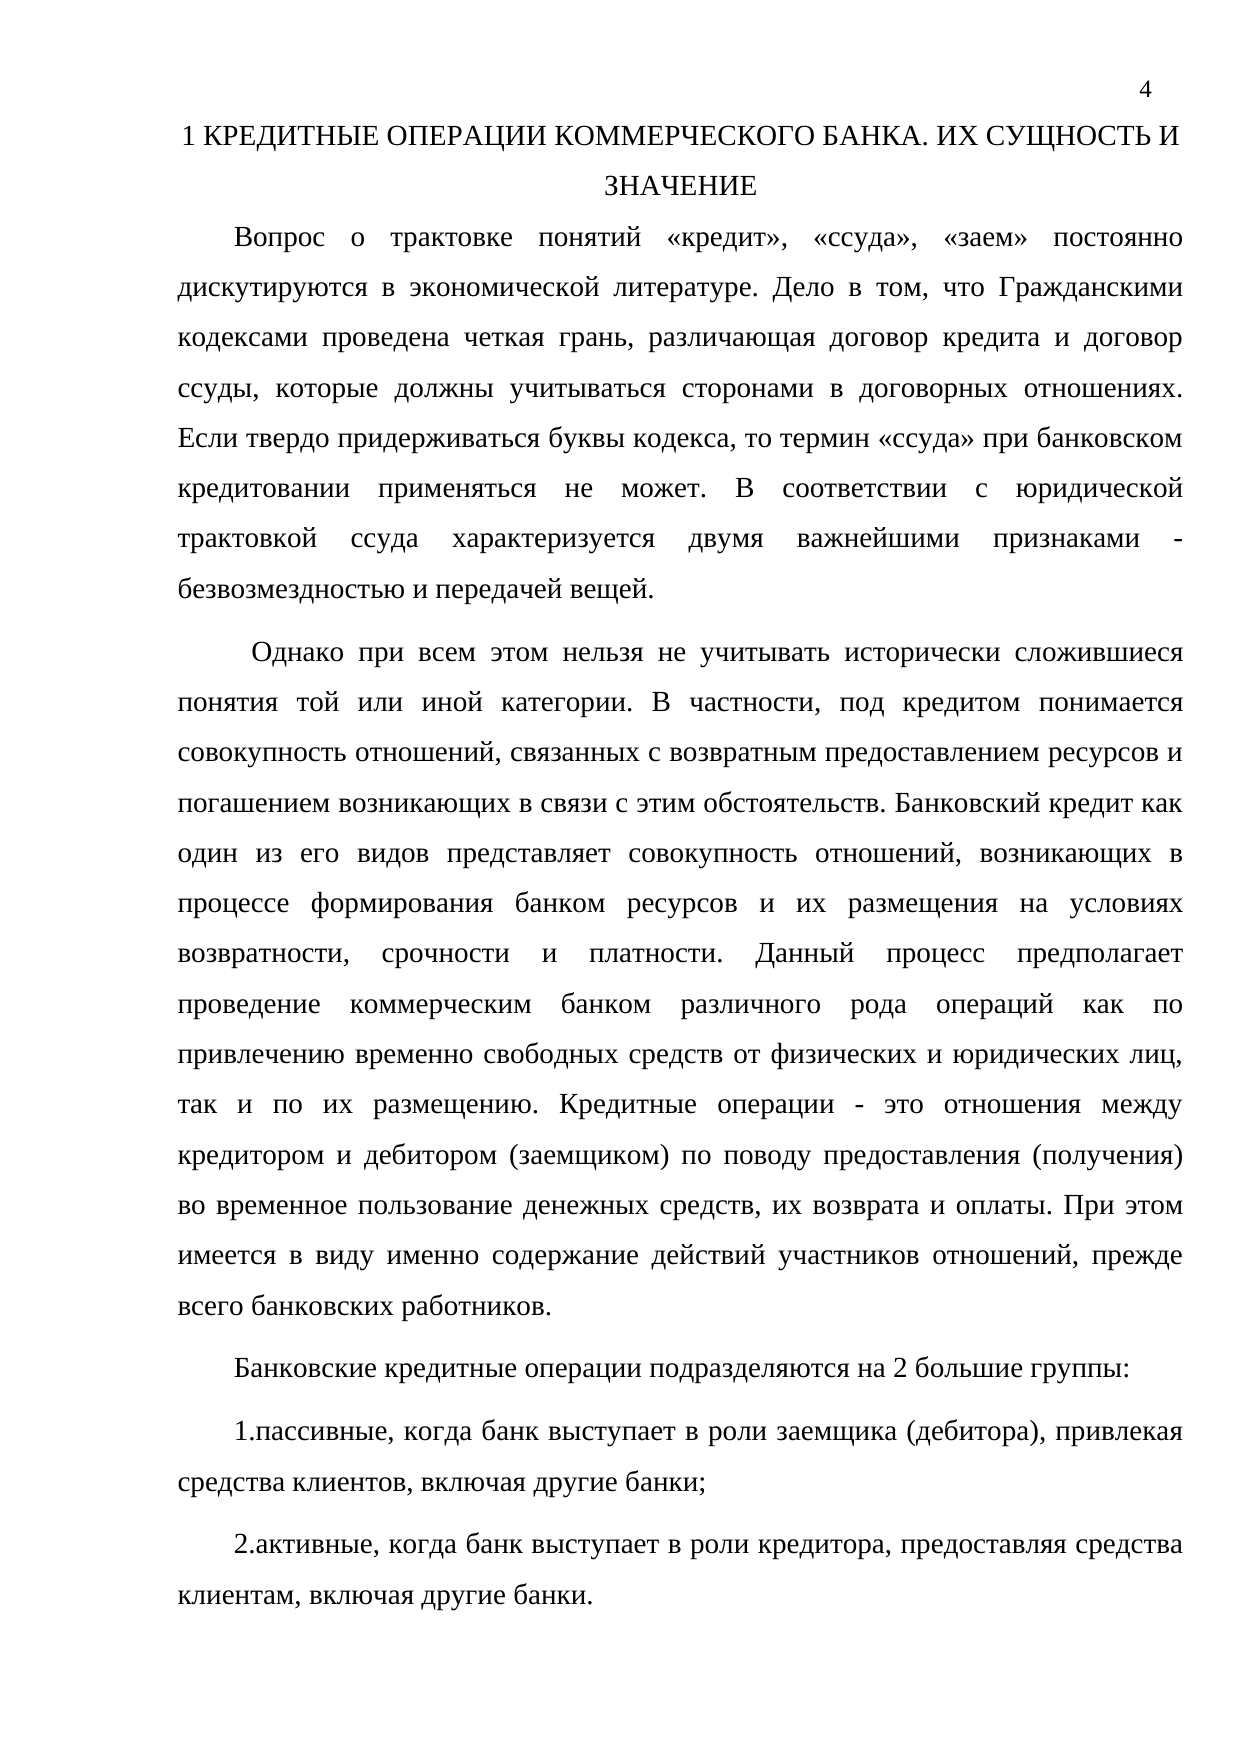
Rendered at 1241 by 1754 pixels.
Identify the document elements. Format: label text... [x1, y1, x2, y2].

text 1.пассивные, когда банк выступает в роли заемщика (дебитора), привлекая средства клиентов, включая другие банки; [177, 1413, 1184, 1497]
text 1 КРЕДИТНЫЕ ОПЕРАЦИИ КОММЕРЧЕСКОГО БАНКА. ИХ СУЩНОСТЬ И ЗНАЧЕНИЕ [177, 118, 1184, 202]
text 2.активные, когда банк выступает в роли кредитора, предоставляя средства клиентам, включая другие банки. [177, 1527, 1184, 1610]
text Банковские кредитные операции подразделяются на 2 большие группы: [177, 1351, 1184, 1384]
text Однако при всем этом нельзя не учитывать исторически сложившиеся понятия той или иной категории. В частности, под кредитом понимается совокупность отношений, связанных с возвратным предоставлением ресурсов и погашением возникающих в связи с этим обстоятельств. Банковский кредит как один из его видов представляет совокупность отношений, возникающих в процессе формирования банком ресурсов и их размещения на условиях возвратности, срочности и платности. Данный процесс предполагает проведение коммерческим банком различного рода операций как по привлечению временно свободных средств от физических и юридических лиц, так и по их размещению. Кредитные операции - это отношения между кредитором и дебитором (заемщиком) по поводу предоставления (получения) во временное пользование денежных средств, их возврата и оплаты. При этом имеется в виду именно содержание действий участников отношений, прежде всего банковских работников. [177, 634, 1184, 1321]
text Вопрос о трактовке понятий «кредит», «ссуда», «заем» постоянно дискутируются в экономической литературе. Дело в том, что Гражданскими кодексами проведена четкая грань, различающая договор кредита и договор ссуды, которые должны учитываться сторонами в договорных отношениях. Если твердо придерживаться буквы кодекса, то термин «ссуда» при банковском кредитовании применяться не может. В соответствии с юридической трактовкой ссуда характеризуется двумя важнейшими признаками - безвозмездностью и передачей вещей. [177, 219, 1184, 604]
